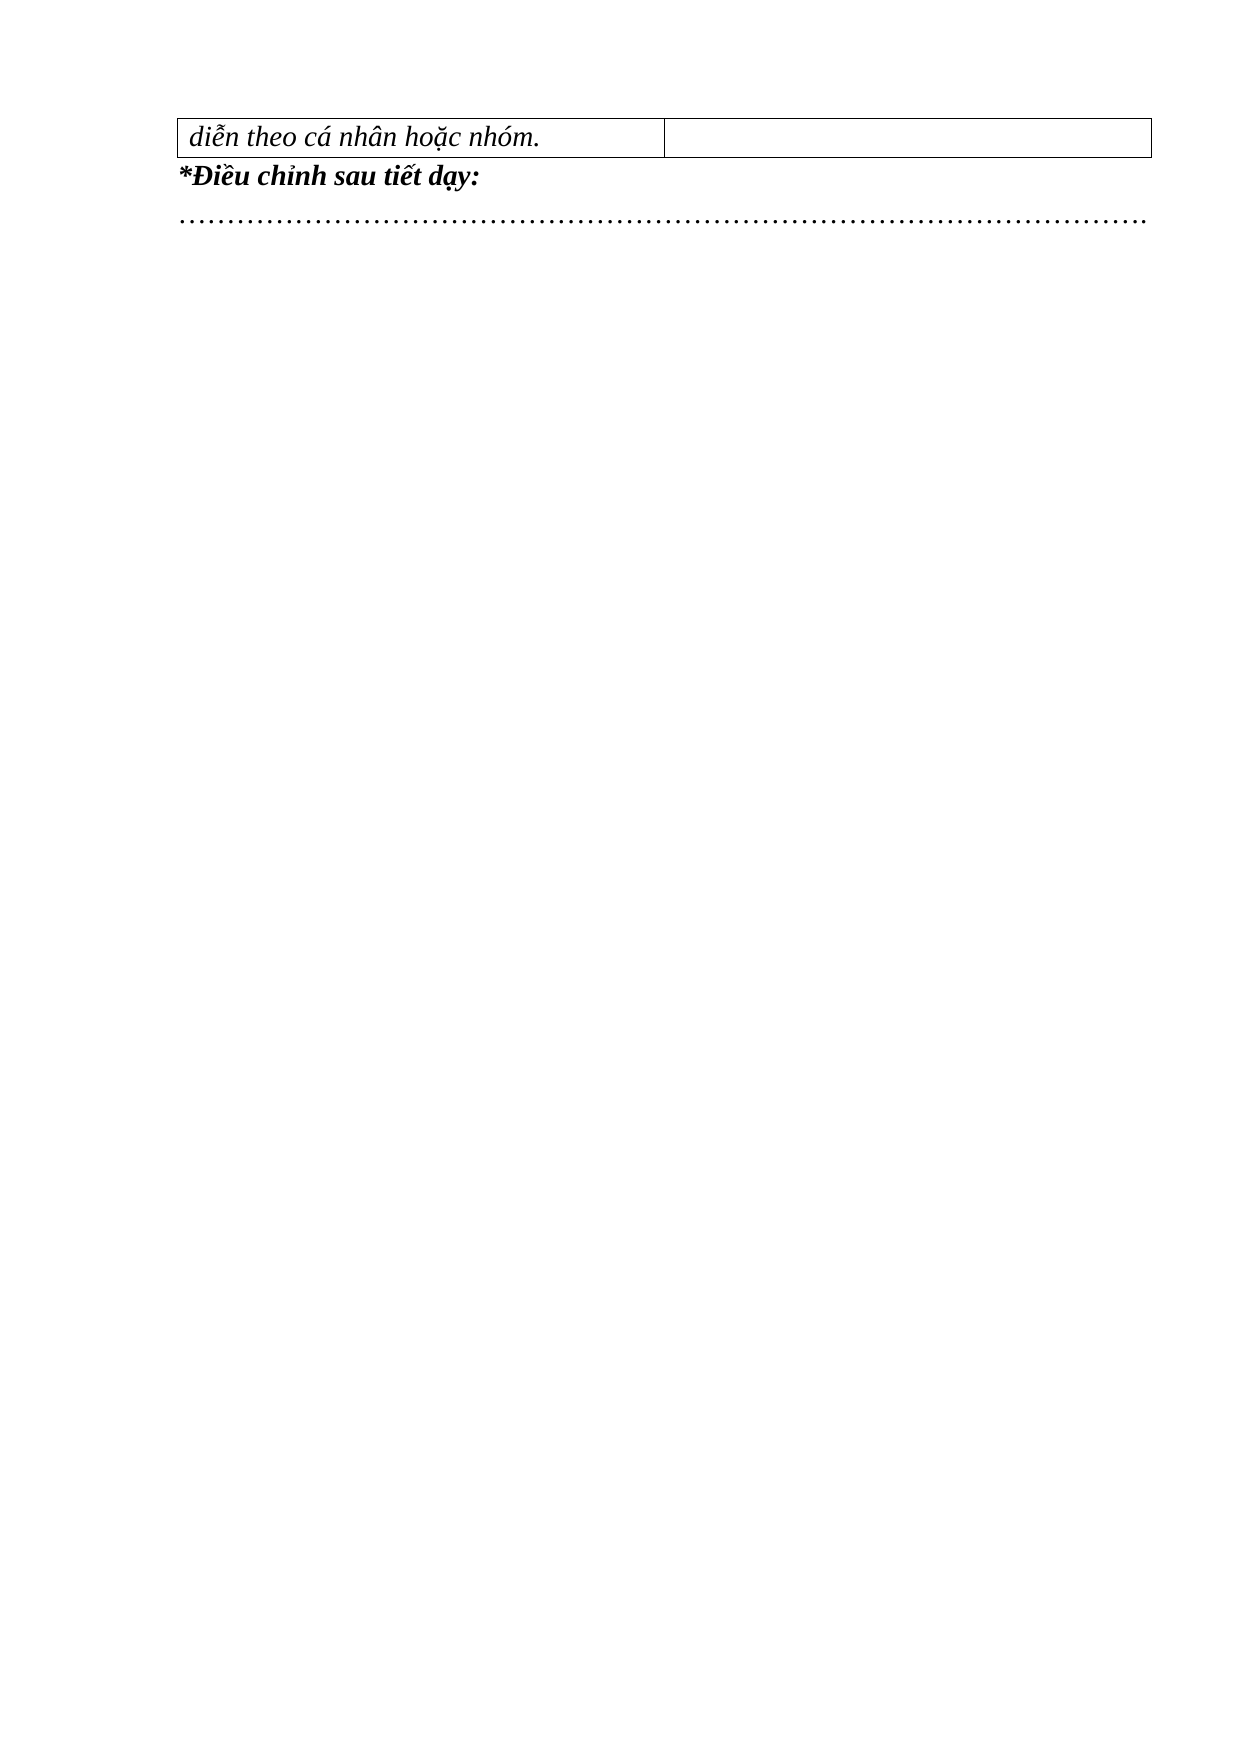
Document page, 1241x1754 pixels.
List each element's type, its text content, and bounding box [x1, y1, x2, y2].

text ………………………………………………………………………………………. [177, 196, 1152, 230]
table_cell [178, 119, 664, 157]
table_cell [665, 119, 1151, 157]
text *Điều chỉnh sau tiết dạy: [177, 158, 1152, 191]
